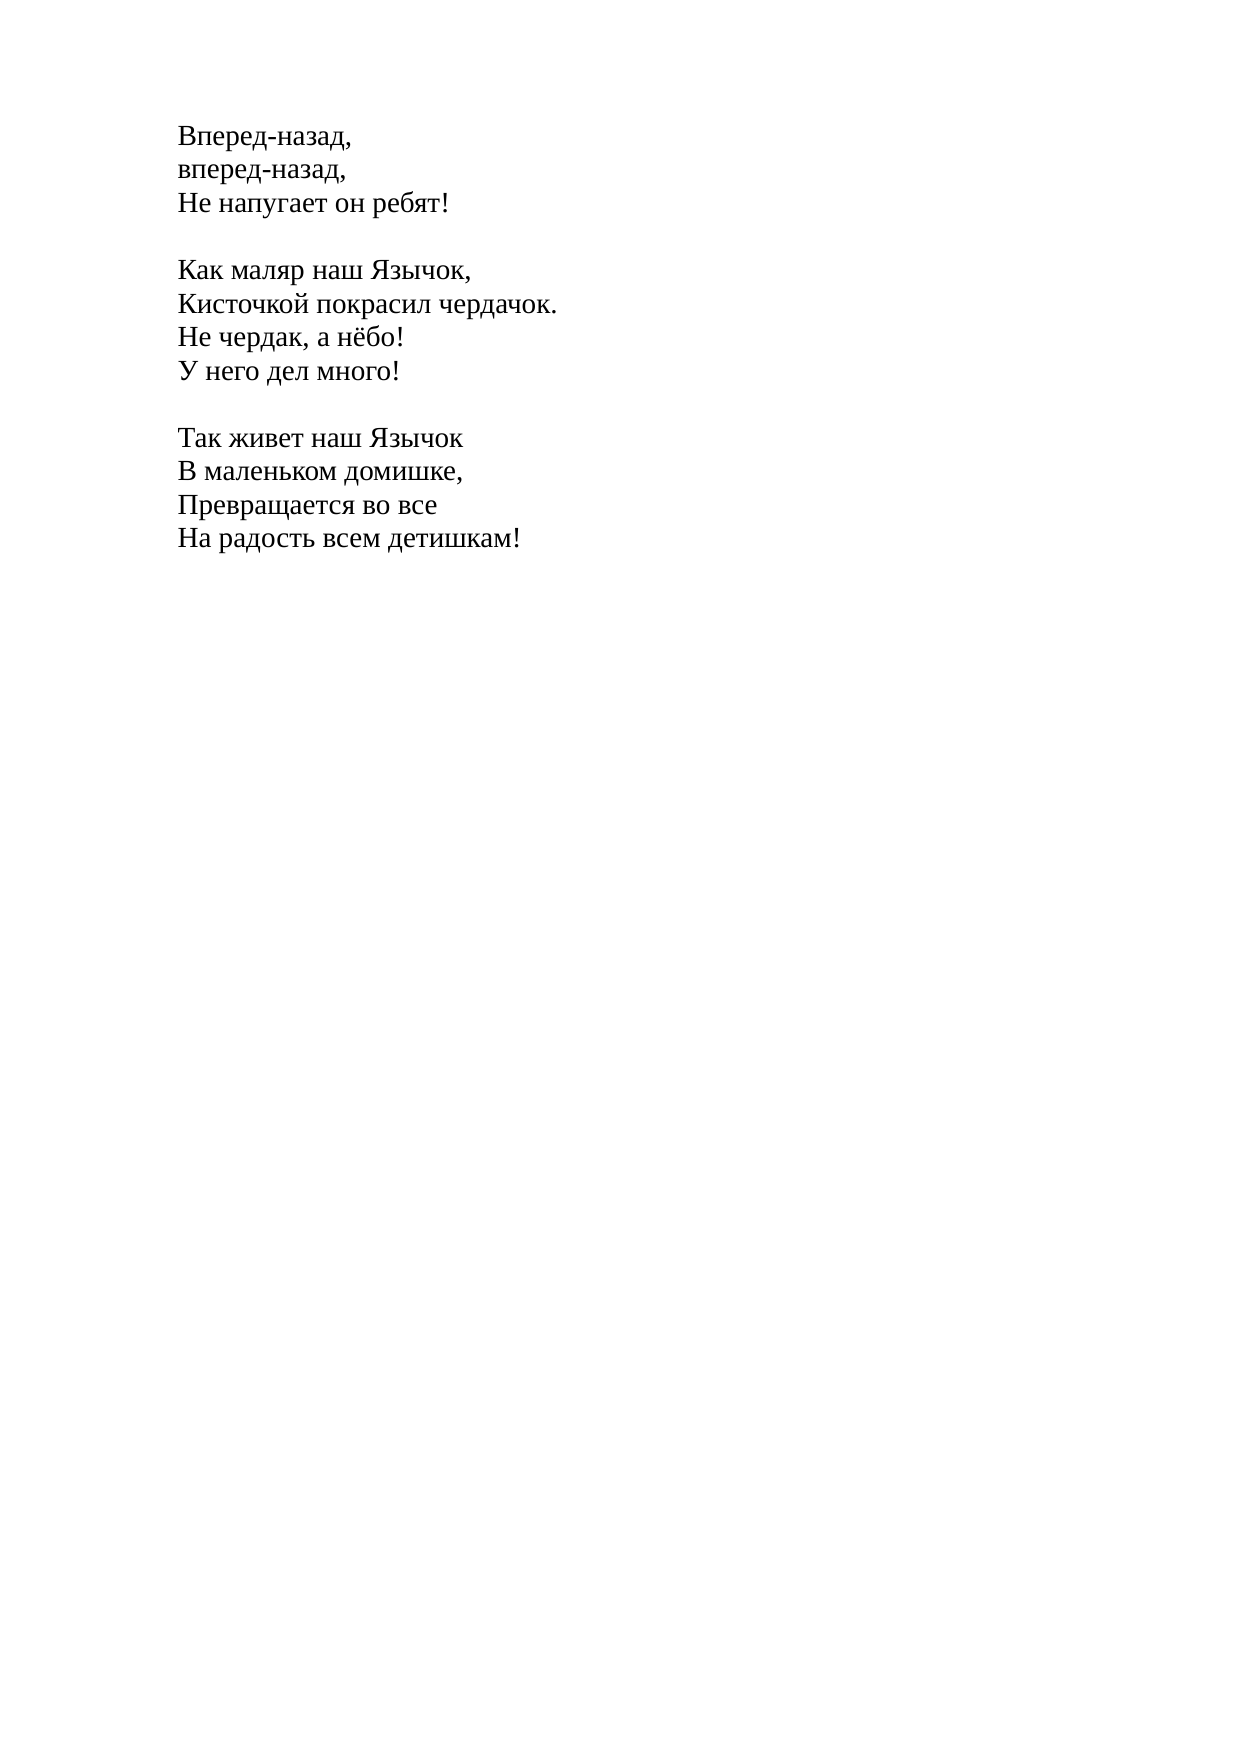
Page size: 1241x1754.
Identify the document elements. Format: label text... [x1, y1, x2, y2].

text В маленьком домишке, [177, 453, 1122, 487]
text Не чердак, а нёбо! [177, 319, 1122, 353]
text Как маляр наш Язычок, [177, 252, 1122, 286]
text Так живет наш Язычок [177, 420, 1122, 453]
text вперед-назад, [177, 152, 1122, 185]
text Вперед-назад, [177, 118, 1122, 152]
text На радость всем детишкам! [177, 521, 1122, 554]
text У него дел много! [177, 353, 1122, 386]
text Превращается во все [177, 487, 1122, 521]
text Кисточкой покрасил чердачок. [177, 286, 1122, 319]
text Не напугает он ребят! [177, 185, 1122, 219]
